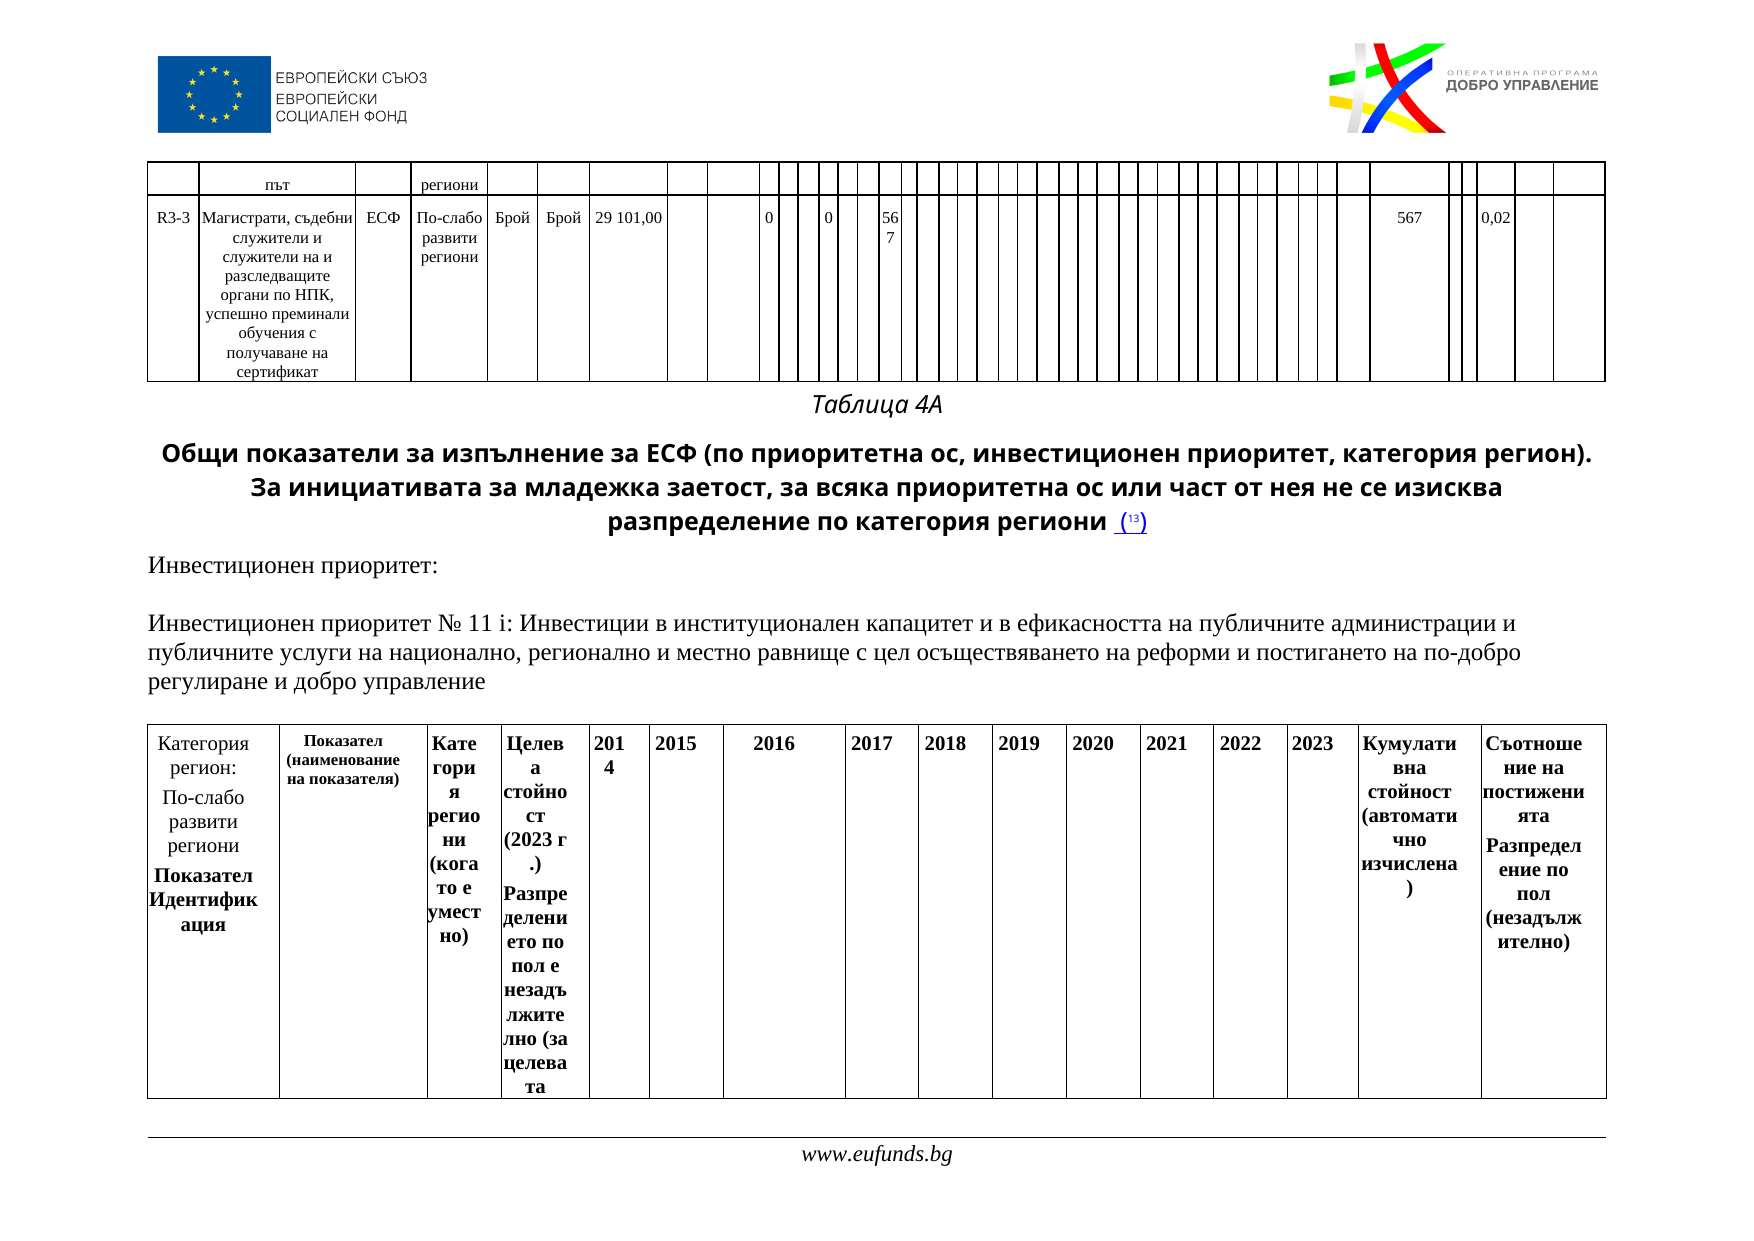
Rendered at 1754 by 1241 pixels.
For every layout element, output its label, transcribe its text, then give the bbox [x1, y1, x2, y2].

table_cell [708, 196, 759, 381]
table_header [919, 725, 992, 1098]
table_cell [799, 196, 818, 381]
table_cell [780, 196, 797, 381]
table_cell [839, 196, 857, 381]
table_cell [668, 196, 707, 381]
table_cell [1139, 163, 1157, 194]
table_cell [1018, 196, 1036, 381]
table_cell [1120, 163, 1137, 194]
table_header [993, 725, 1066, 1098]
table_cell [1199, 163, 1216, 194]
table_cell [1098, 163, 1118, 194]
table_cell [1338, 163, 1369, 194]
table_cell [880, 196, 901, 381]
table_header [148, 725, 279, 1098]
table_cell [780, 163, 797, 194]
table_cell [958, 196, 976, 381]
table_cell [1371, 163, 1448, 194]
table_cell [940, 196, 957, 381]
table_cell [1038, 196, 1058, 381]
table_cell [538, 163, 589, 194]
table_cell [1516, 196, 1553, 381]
subtitle Таблица 4А [148, 386, 1606, 421]
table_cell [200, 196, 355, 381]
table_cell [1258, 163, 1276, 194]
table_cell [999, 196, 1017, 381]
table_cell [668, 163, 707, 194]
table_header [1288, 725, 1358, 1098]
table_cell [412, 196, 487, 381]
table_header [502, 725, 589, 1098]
picture [1306, 28, 1605, 133]
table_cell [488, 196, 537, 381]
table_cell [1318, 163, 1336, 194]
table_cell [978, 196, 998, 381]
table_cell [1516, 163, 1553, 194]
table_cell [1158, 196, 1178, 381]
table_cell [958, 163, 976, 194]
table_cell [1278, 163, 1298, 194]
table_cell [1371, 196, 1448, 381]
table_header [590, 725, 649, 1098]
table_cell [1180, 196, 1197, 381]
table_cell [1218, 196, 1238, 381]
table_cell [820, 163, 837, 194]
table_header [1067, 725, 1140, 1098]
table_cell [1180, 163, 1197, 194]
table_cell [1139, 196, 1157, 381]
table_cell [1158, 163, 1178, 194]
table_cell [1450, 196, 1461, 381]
text Инвестиционен приоритет: [148, 550, 1606, 579]
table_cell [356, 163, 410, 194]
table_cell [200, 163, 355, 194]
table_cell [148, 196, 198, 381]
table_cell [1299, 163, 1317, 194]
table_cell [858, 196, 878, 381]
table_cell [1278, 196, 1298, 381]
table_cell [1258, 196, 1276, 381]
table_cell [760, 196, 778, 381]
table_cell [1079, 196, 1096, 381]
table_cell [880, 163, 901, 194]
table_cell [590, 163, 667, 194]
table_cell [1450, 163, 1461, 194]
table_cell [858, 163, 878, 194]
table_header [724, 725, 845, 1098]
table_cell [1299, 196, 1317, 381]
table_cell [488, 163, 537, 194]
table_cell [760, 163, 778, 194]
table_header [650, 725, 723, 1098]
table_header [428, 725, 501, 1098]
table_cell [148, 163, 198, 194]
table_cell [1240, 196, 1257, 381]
text Инвестиционен приоритет № 11 i: Инвестиции в институционален капацитет и в ефикасността на публичните администрации и публичните услуги на национално, регионално и местно равнище с цел осъществяването на реформи и постигането на по-добро регулиране и добро управление [148, 608, 1606, 694]
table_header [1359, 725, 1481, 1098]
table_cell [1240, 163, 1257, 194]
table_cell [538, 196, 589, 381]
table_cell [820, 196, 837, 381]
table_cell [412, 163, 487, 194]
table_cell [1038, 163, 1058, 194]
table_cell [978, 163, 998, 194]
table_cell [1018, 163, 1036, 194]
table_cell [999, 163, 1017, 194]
text Общи показатели за изпълнение за ЕСФ (по приоритетна ос, инвестиционен приоритет, категория регион). За инициативата за младежка заетост, за всяка приоритетна ос или част от нея не се изисква разпределение по категория региони (13) [148, 436, 1606, 538]
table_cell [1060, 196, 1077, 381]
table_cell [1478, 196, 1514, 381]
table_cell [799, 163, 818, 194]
picture [157, 56, 427, 133]
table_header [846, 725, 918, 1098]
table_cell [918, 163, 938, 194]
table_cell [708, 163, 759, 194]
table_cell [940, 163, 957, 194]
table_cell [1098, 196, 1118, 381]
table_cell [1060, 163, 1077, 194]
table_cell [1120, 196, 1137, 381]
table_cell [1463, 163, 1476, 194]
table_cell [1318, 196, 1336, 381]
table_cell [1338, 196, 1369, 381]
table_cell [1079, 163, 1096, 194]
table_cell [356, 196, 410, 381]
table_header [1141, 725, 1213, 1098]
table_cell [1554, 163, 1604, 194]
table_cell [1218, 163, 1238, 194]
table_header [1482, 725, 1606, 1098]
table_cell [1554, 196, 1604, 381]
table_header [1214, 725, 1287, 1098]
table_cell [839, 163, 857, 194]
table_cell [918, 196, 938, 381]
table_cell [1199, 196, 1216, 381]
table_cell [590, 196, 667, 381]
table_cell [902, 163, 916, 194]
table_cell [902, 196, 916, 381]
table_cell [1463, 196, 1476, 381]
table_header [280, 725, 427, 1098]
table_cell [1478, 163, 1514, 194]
